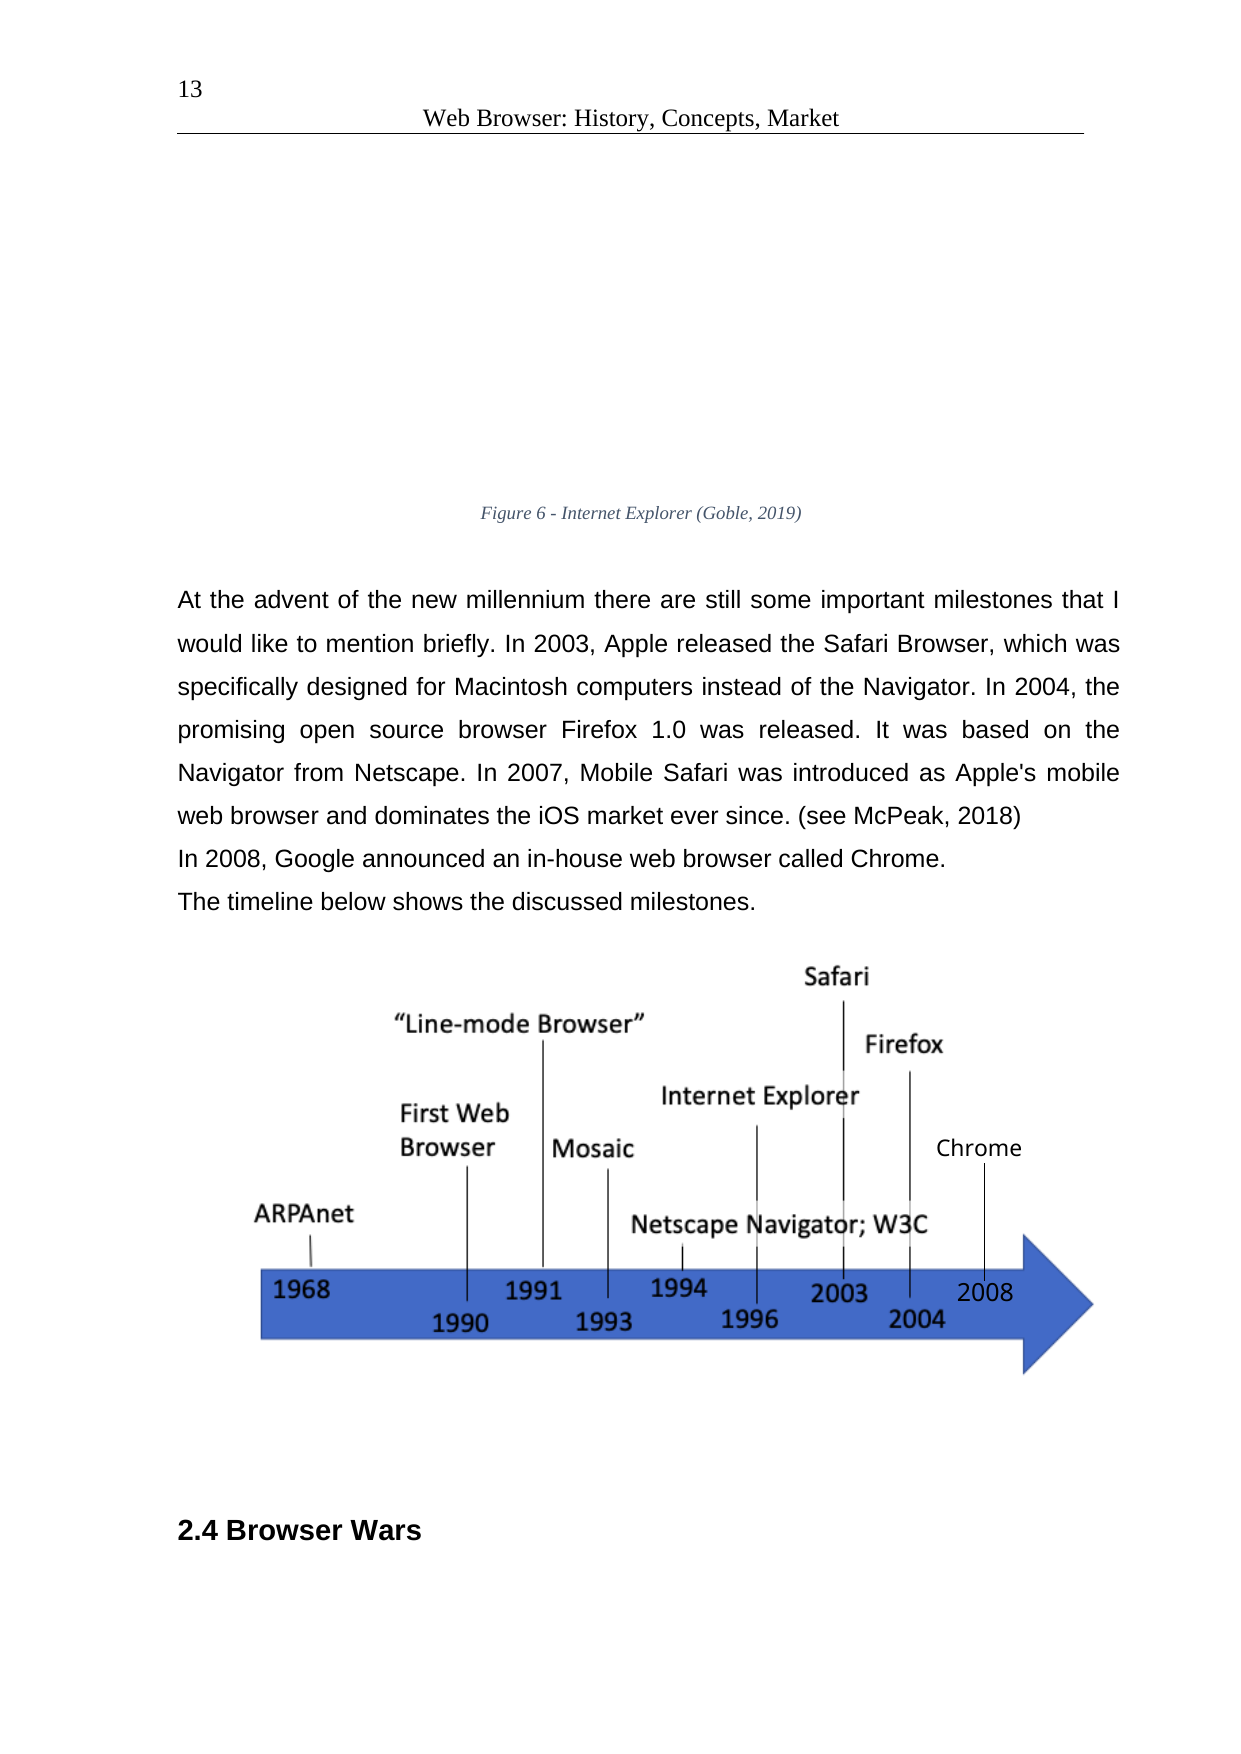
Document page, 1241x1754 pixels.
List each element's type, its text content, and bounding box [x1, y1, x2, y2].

text At the advent of the new millennium there are still some important milestones that I would like to mention briefly. In 2003, Apple released the Safari Browser, which was specifically designed for Macintosh computers instead of the Navigator. In 2004, the promising open source browser Firefox 1.0 was released. It was based on the Navigator from Netscape. In 2007, Mobile Safari was introduced as Apple's mobile web browser and dominates the iOS market ever since. (see McPeak, 2018) [177, 585, 1122, 830]
subtitle 2.4 Browser Wars [177, 1513, 1122, 1546]
text In 2008, Google announced an in-house web browser called Chrome. [177, 844, 1122, 873]
picture [177, 930, 1122, 1408]
text The timeline below shows the discussed milestones. [177, 887, 1122, 916]
